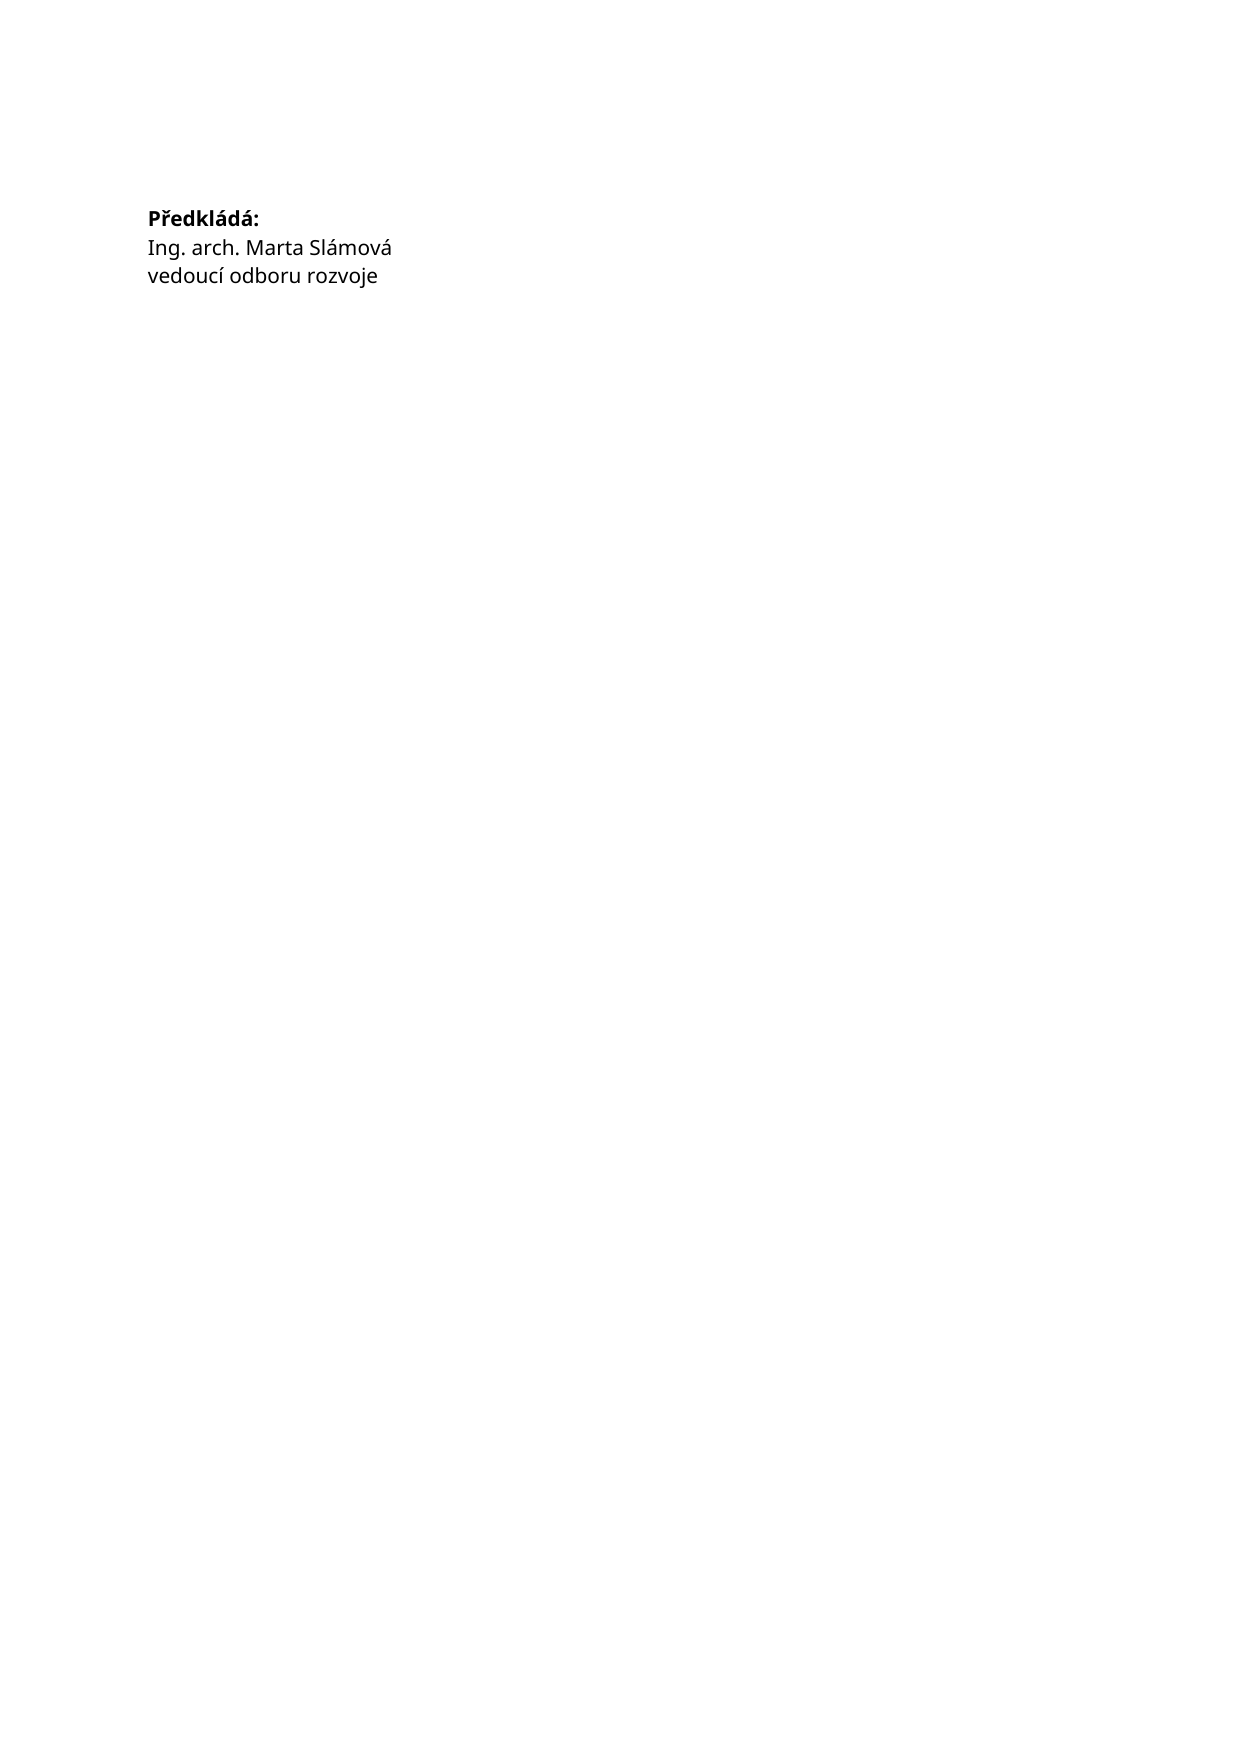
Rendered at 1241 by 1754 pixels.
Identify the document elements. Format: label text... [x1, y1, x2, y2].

text Předkládá: [148, 204, 1093, 233]
text vedoucí odboru rozvoje [148, 261, 1093, 290]
text Ing. arch. Marta Slámová [148, 233, 1093, 261]
